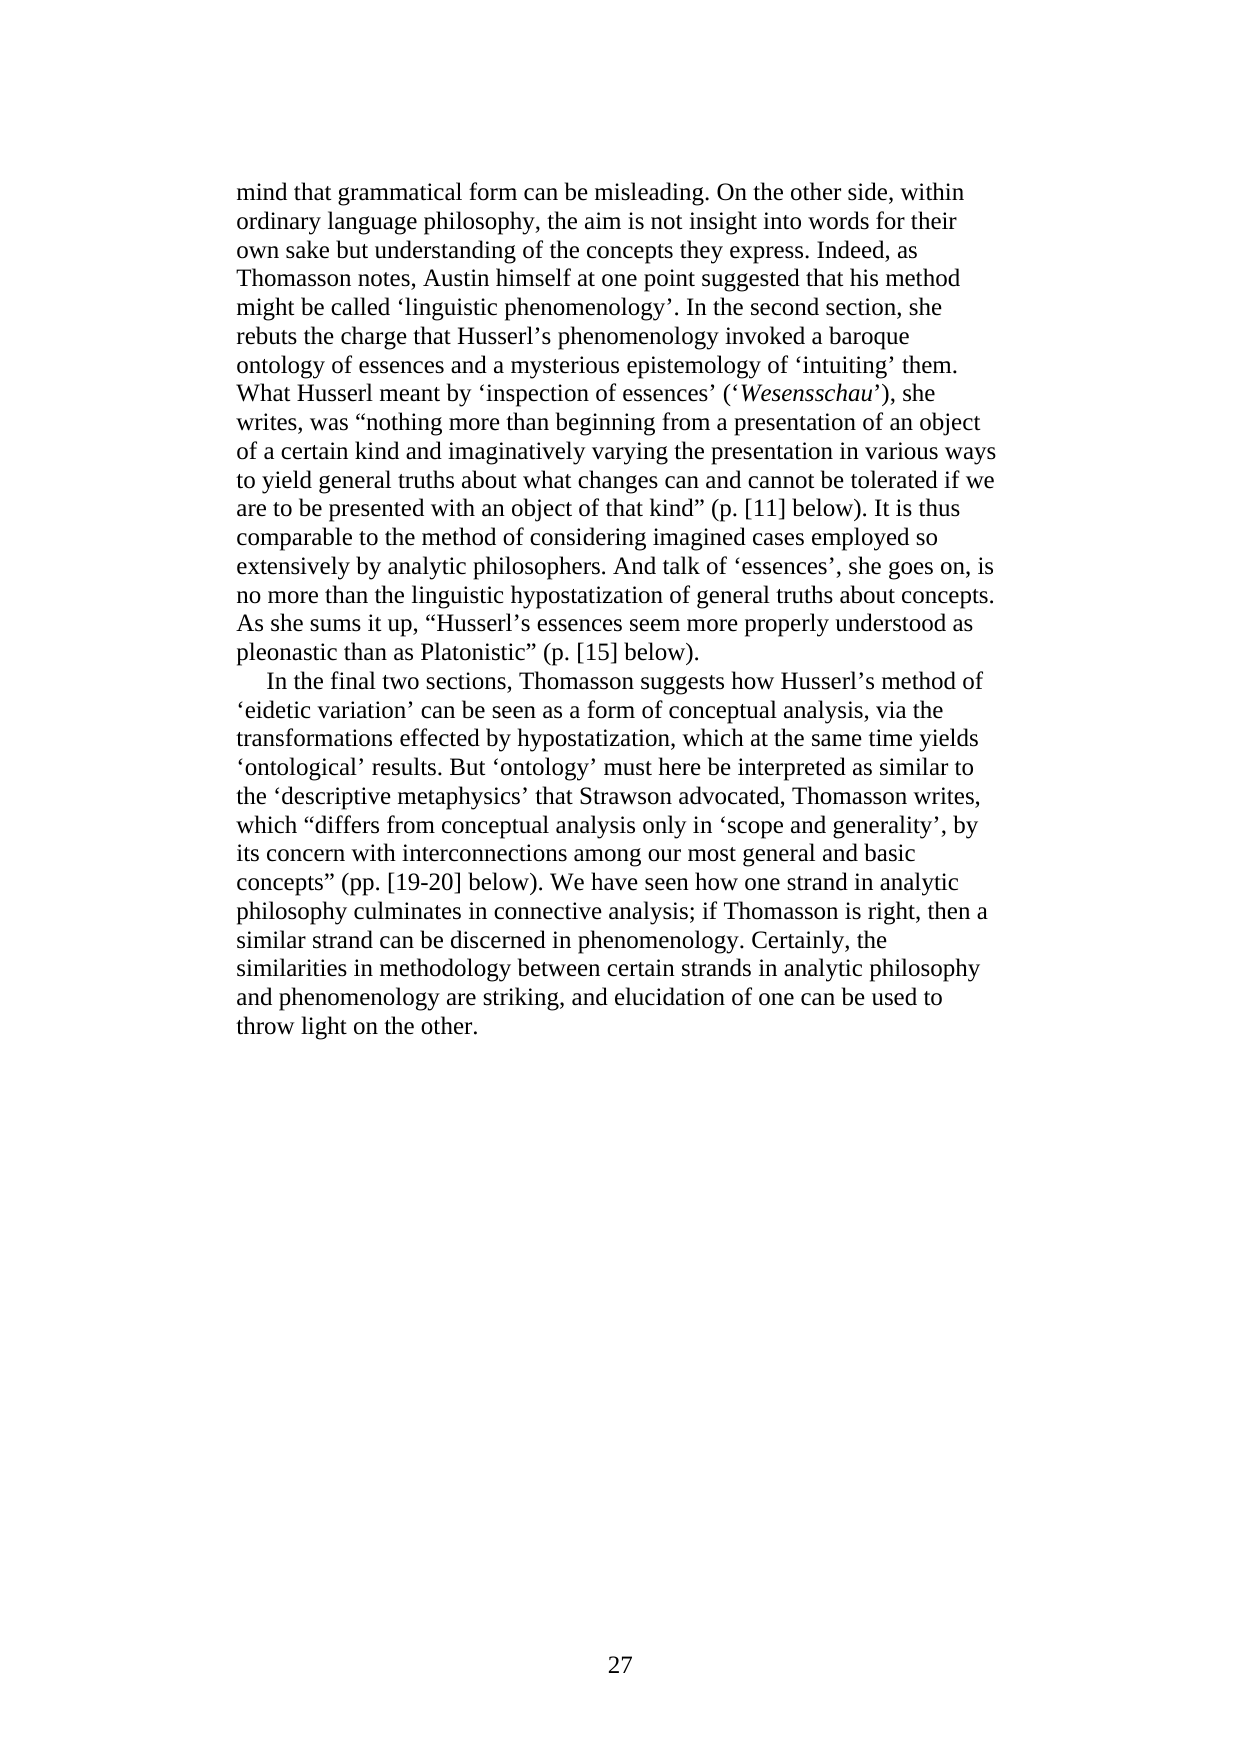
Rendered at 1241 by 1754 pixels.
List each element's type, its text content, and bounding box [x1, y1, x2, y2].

text In the final two sections, Thomasson suggests how Husserl’s method of ‘eidetic variation’ can be seen as a form of conceptual analysis, via the transformations effected by hypostatization, which at the same time yields ‘ontological’ results. But ‘ontology’ must here be interpreted as similar to the ‘descriptive metaphysics’ that Strawson advocated, Thomasson writes, which “differs from conceptual analysis only in ‘scope and generality’, by its concern with interconnections among our most general and basic concepts” (pp. [19-20] below). We have seen how one strand in analytic philosophy culminates in connective analysis; if Thomasson is right, then a similar strand can be discerned in phenomenology. Certainly, the similarities in methodology between certain strands in analytic philosophy and phenomenology are striking, and elucidation of one can be used to throw light on the other. [236, 666, 1004, 1040]
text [236, 177, 1004, 666]
